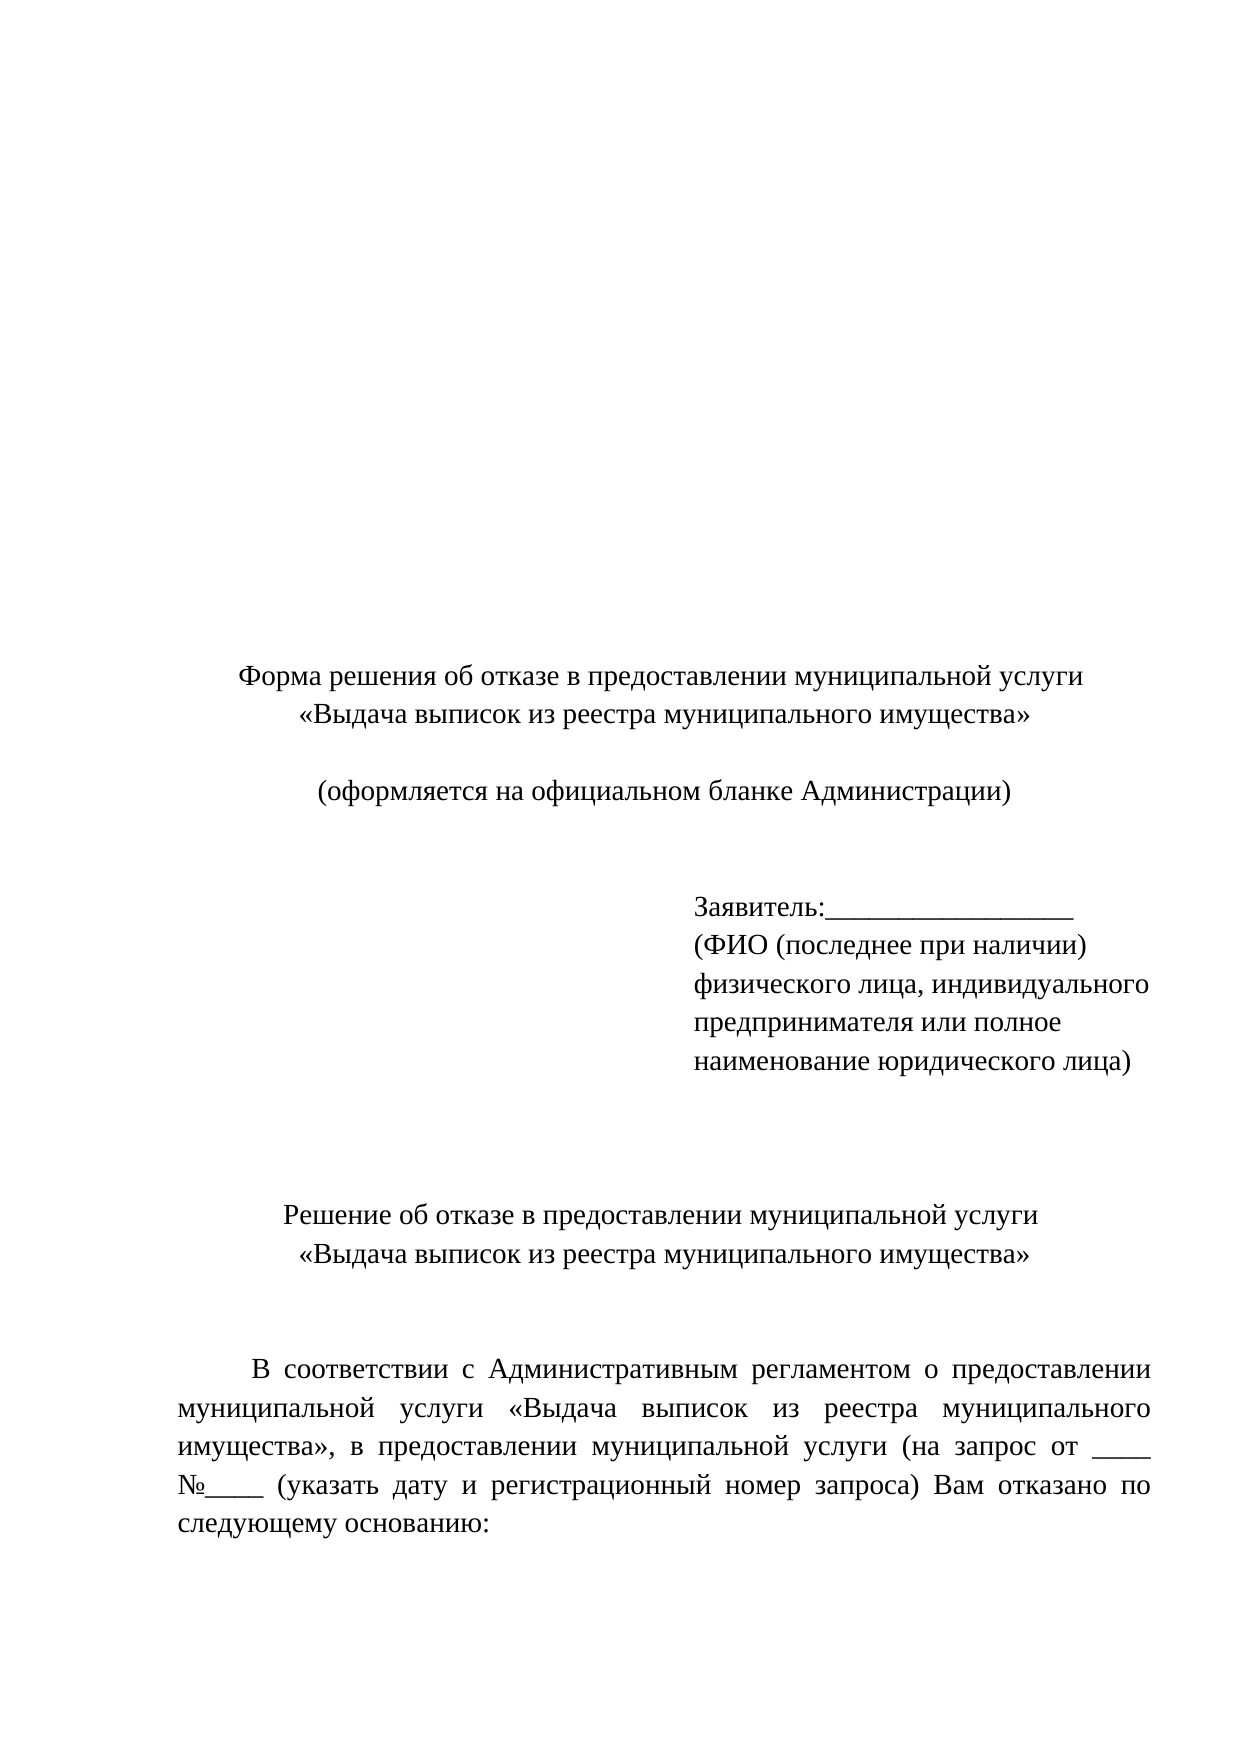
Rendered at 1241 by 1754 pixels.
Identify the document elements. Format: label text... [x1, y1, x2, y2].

text В соответствии с Административным регламентом о предоставлении муниципальной услуги «Выдача выписок из реестра муниципального имущества», в предоставлении муниципальной услуги (на запрос от ____ №____ (указать дату и регистрационный номер запроса) Вам отказано по следующему основанию: [177, 1351, 1152, 1539]
text (оформляется на официальном бланке Администрации) [177, 773, 1152, 807]
text Решение об отказе в предоставлении муниципальной услуги «Выдача выписок из реестра муниципального имущества» [177, 1197, 1152, 1269]
text Форма решения об отказе в предоставлении муниципальной услуги «Выдача выписок из реестра муниципального имущества» [177, 658, 1152, 730]
text Заявитель:_________________ (ФИО (последнее при наличии) физического лица, индивидуального предпринимателя или полное наименование юридического лица) [693, 889, 1152, 1077]
